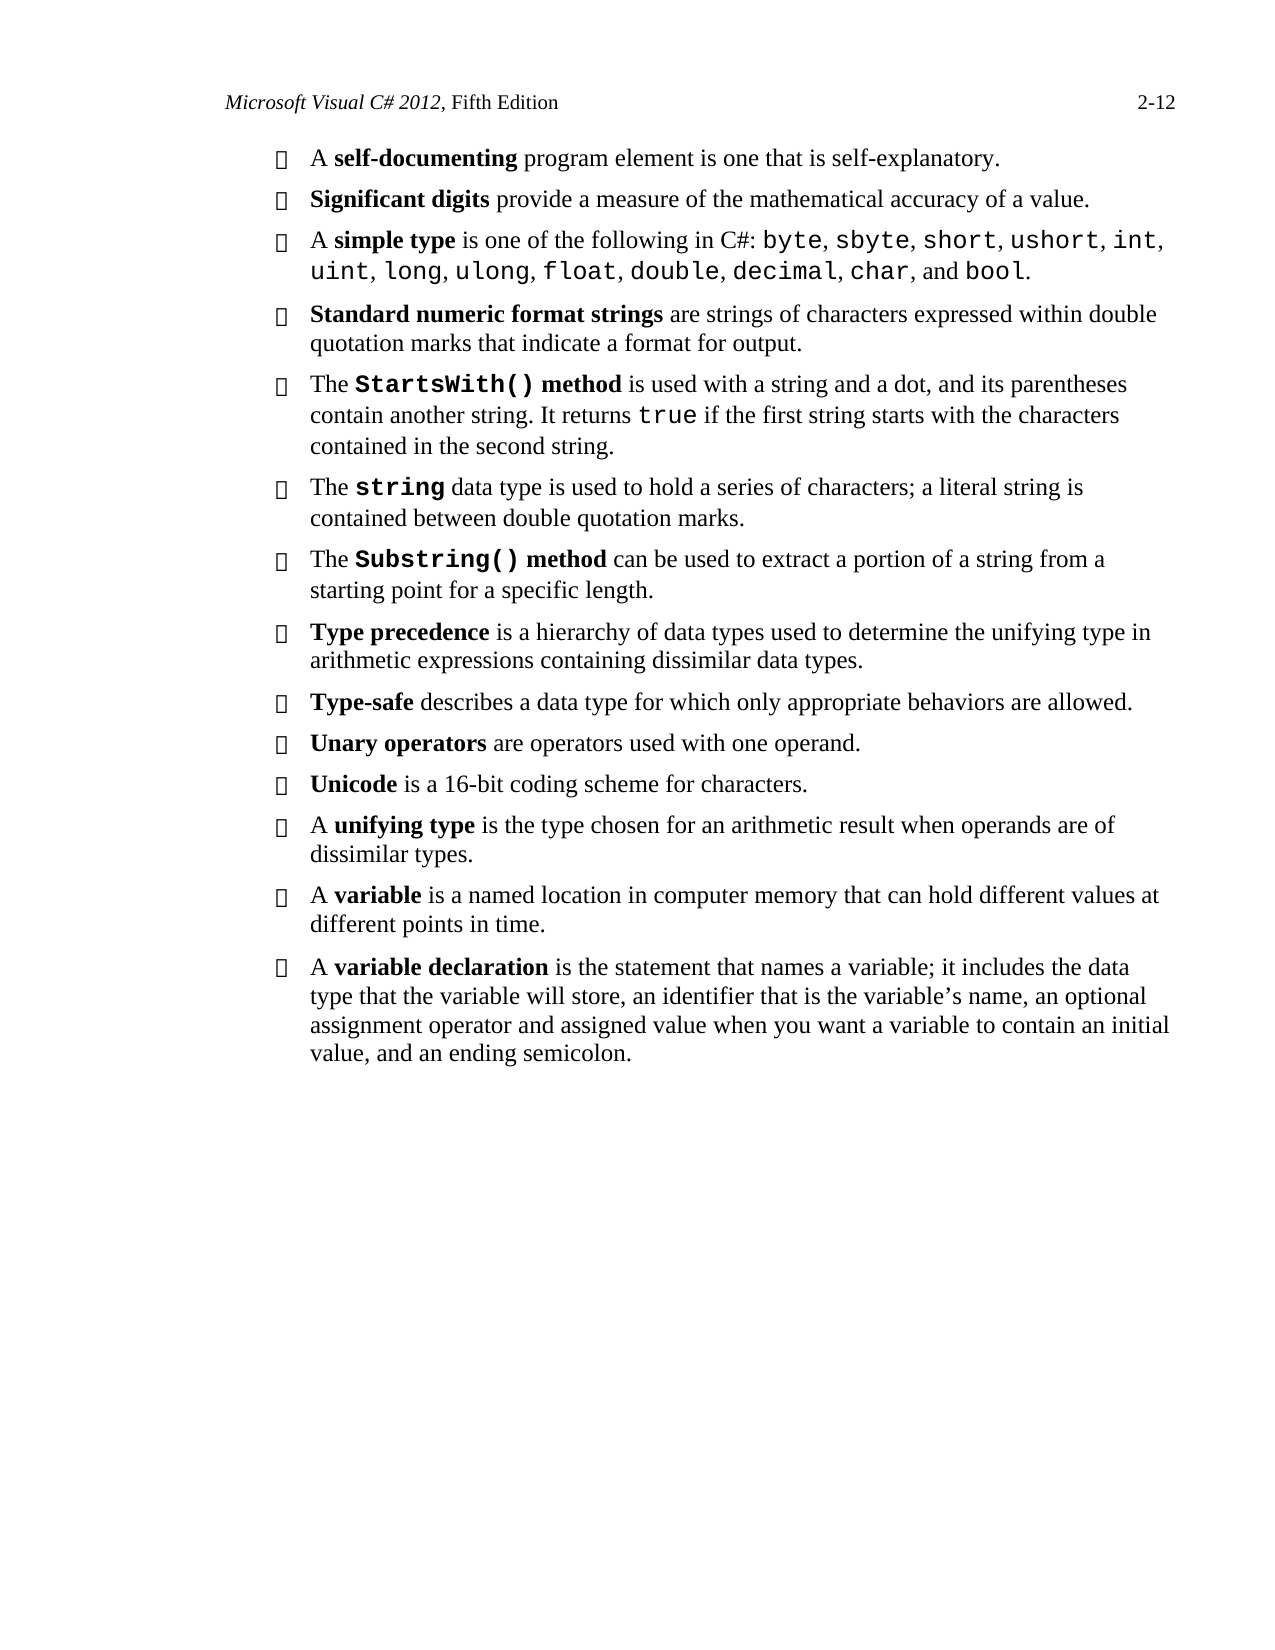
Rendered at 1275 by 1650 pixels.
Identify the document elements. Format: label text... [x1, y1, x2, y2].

table_cell A self-documenting program element is one that is self-explanatory. [300, 143, 1183, 184]
table_cell  [224, 300, 300, 369]
table_cell Type-safe describes a data type for which only appropriate behaviors are allowed. [300, 687, 1183, 728]
table_cell  [224, 184, 300, 225]
table_cell The StartsWith() method is used with a string and a dot, and its parentheses contain another string. It returns true if the first string starts with the characters contained in the second string. [300, 370, 1183, 472]
table_cell  [224, 810, 300, 880]
table_cell A unifying type is the type chosen for an arithmetic result when operands are of dissimilar types. [300, 810, 1183, 880]
table_cell A simple type is one of the following in C#: byte, sbyte, short, ushort, int, uint, long, ulong, float, double, decimal, char, and bool. [300, 225, 1183, 299]
table_cell Type precedence is a hierarchy of data types used to determine the unifying type in arithmetic expressions containing dissimilar data types. [300, 617, 1183, 687]
table_cell Standard numeric format strings are strings of characters expressed within double quotation marks that indicate a format for output. [300, 300, 1183, 369]
table_cell  [224, 473, 300, 544]
table_cell Unicode is a 16-bit coding scheme for characters. [300, 769, 1183, 810]
table_cell  [224, 769, 300, 810]
table_cell  [224, 687, 300, 728]
table_cell  [224, 728, 300, 769]
table_cell Unary operators are operators used with one operand. [300, 728, 1183, 769]
table_cell  [224, 950, 300, 1082]
table_cell A variable is a named location in computer memory that can hold different values at different points in time. [300, 880, 1183, 950]
table_cell Significant digits provide a measure of the mathematical accuracy of a value. [300, 184, 1183, 225]
table_cell The string data type is used to hold a series of characters; a literal string is contained between double quotation marks. [300, 473, 1183, 544]
table_cell  [224, 617, 300, 687]
table_cell  [224, 143, 300, 184]
table_cell  [224, 370, 300, 472]
table_cell The Substring() method can be used to extract a portion of a string from a starting point for a specific length. [300, 545, 1183, 617]
table_cell A variable declaration is the statement that names a variable; it includes the data type that the variable will store, an identifier that is the variable’s name, an optional assignment operator and assigned value when you want a variable to contain an initial value, and an ending semicolon. [300, 950, 1183, 1082]
table_cell  [224, 225, 300, 299]
table_cell  [224, 880, 300, 950]
table_cell  [224, 545, 300, 617]
